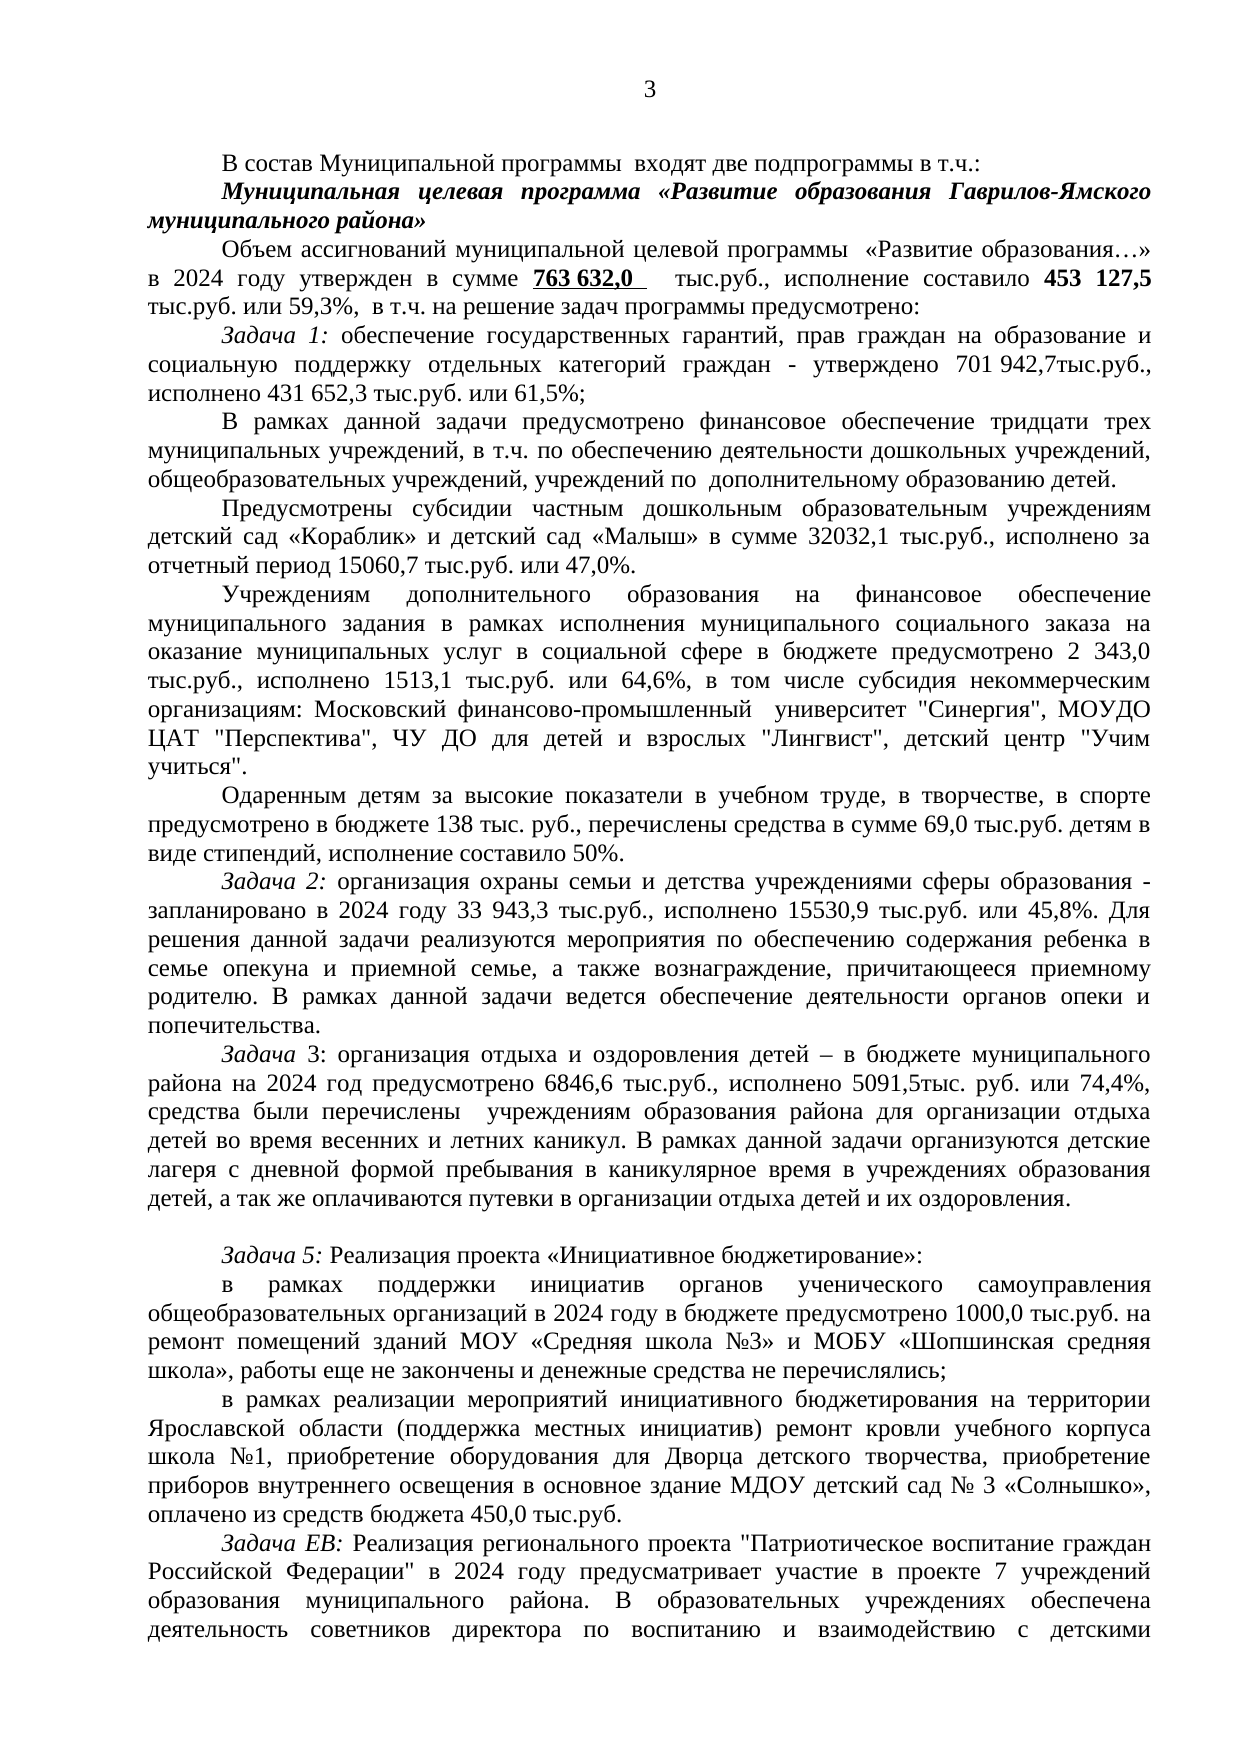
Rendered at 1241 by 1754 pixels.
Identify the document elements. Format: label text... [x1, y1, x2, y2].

text В состав Муниципальной программы входят две подпрограммы в т.ч.: [148, 148, 1152, 176]
text Предусмотрены субсидии частным дошкольным образовательным учреждениям детский сад «Кораблик» и детский сад «Малыш» в сумме 32032,1 тыс.руб., исполнено за отчетный период 15060,7 тыс.руб. или 47,0%. [148, 493, 1152, 579]
text Объем ассигнований муниципальной целевой программы «Развитие образования…» в 2024 году утвержден в сумме 763 632,0 тыс.руб., исполнение составило 453 127,5 тыс.руб. или 59,3%, в т.ч. на решение задач программы предусмотрено: [148, 234, 1152, 320]
text Муниципальная целевая программа «Развитие образования Гаврилов-Ямского муниципального района» [148, 176, 1152, 234]
text Учреждениям дополнительного образования на финансовое обеспечение муниципального задания в рамках исполнения муниципального социального заказа на оказание муниципальных услуг в социальной сфере в бюджете предусмотрено 2 343,0 тыс.руб., исполнено 1513,1 тыс.руб. или 64,6%, в том числе субсидия некоммерческим организациям: Московский финансово-промышленный университет "Синергия", МОУДО ЦАТ "Перспектива", ЧУ ДО для детей и взрослых "Лингвист", детский центр "Учим учиться". [148, 579, 1152, 780]
text Задача 2: организация охраны семьи и детства учреждениями сферы образования - запланировано в 2024 году 33 943,3 тыс.руб., исполнено 15530,9 тыс.руб. или 45,8%. Для решения данной задачи реализуются мероприятия по обеспечению содержания ребенка в семье опекуна и приемной семье, а также вознаграждение, причитающееся приемному родителю. В рамках данной задачи ведется обеспечение деятельности органов опеки и попечительства. [148, 866, 1152, 1039]
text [148, 1528, 1152, 1643]
text Одаренным детям за высокие показатели в учебном труде, в творчестве, в спорте предусмотрено в бюджете 138 тыс. руб., перечислены средства в сумме 69,0 тыс.руб. детям в виде стипендий, исполнение составило 50%. [148, 780, 1152, 866]
text Задача 3: организация отдыха и оздоровления детей – в бюджете муниципального района на 2024 год предусмотрено 6846,6 тыс.руб., исполнено 5091,5тыс. руб. или 74,4%, средства были перечислены учреждениям образования района для организации отдыха детей во время весенних и летних каникул. В рамках данной задачи организуются детские лагеря с дневной формой пребывания в каникулярное время в учреждениях образования детей, а так же оплачиваются путевки в организации отдыха детей и их оздоровления. [148, 1039, 1152, 1211]
text Задача 1: обеспечение государственных гарантий, прав граждан на образование и социальную поддержку отдельных категорий граждан - утверждено 701 942,7тыс.руб., исполнено 431 652,3 тыс.руб. или 61,5%; [148, 320, 1152, 406]
text В рамках данной задачи предусмотрено финансовое обеспечение тридцати трех муниципальных учреждений, в т.ч. по обеспечению деятельности дошкольных учреждений, общеобразовательных учреждений, учреждений по дополнительному образованию детей. [148, 406, 1152, 493]
text Задача 5: Реализация проекта «Инициативное бюджетирование»: [148, 1240, 1152, 1269]
text в рамках реализации мероприятий инициативного бюджетирования на территории Ярославской области (поддержка местных инициатив) ремонт кровли учебного корпуса школа №1, приобретение оборудования для Дворца детского творчества, приобретение приборов внутреннего освещения в основное здание МДОУ детский сад № 3 «Солнышко», оплачено из средств бюджета 450,0 тыс.руб. [148, 1384, 1152, 1528]
text в рамках поддержки инициатив органов ученического самоуправления общеобразовательных организаций в 2024 году в бюджете предусмотрено 1000,0 тыс.руб. на ремонт помещений зданий МОУ «Средняя школа №3» и МОБУ «Шопшинская средняя школа», работы еще не закончены и денежные средства не перечислялись; [148, 1269, 1152, 1384]
